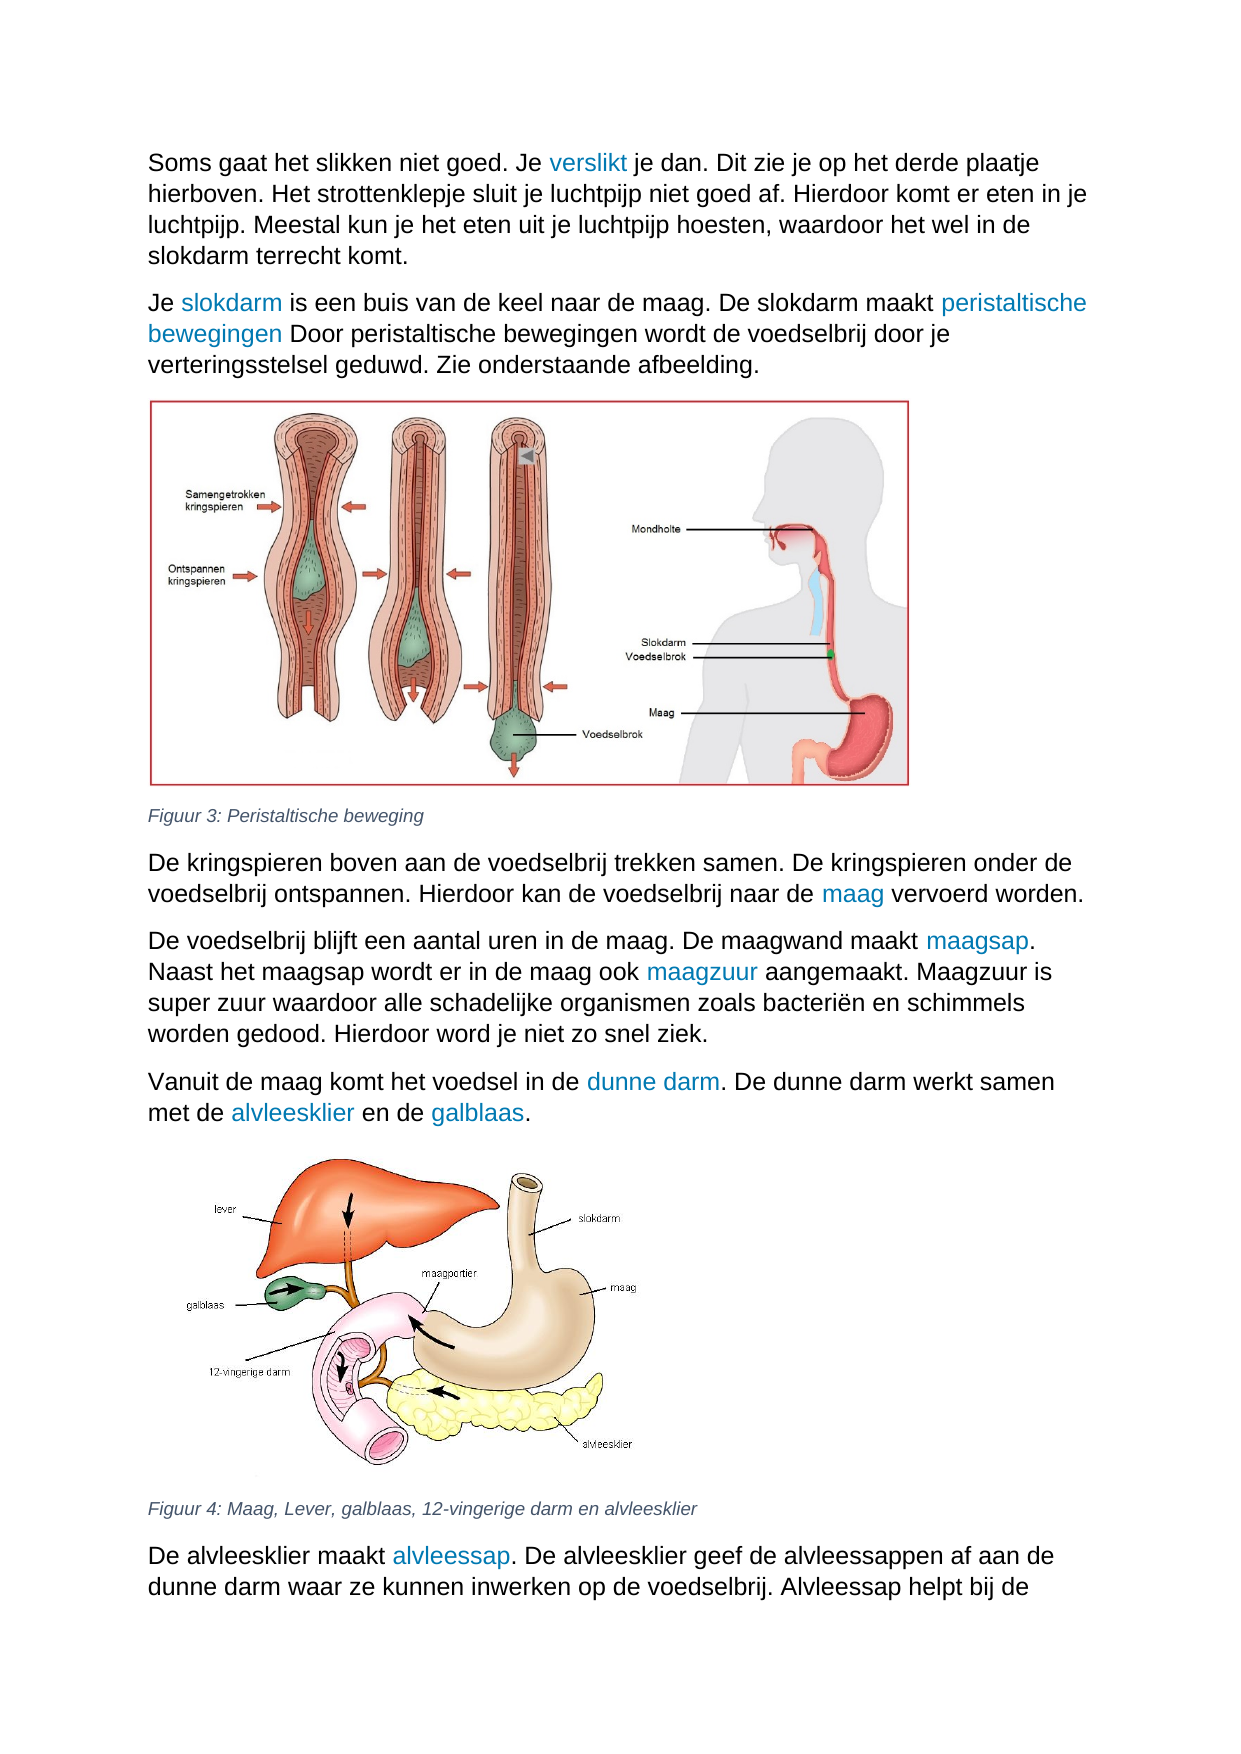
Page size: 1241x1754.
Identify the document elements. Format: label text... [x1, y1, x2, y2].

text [148, 1541, 1093, 1600]
picture [147, 398, 912, 787]
picture [147, 1146, 645, 1480]
text De voedselbrij blijft een aantal uren in de maag. De maagwand maakt maagsap. Naast het maagsap wordt er in de maag ook maagzuur aangemaakt. Maagzuur is super zuur waardoor alle schadelijke organismen zoals bacteriën en schimmels worden gedood. Hierdoor word je niet zo snel ziek. [148, 926, 1093, 1048]
text Je slokdarm is een buis van de keel naar de maag. De slokdarm maakt peristaltische bewegingen Door peristaltische bewegingen wordt de voedselbrij door je verteringsstelsel geduwd. Zie onderstaande afbeelding. [148, 288, 1093, 379]
text Vanuit de maag komt het voedsel in de dunne darm. De dunne darm werkt samen met de alvleesklier en de galblaas. [148, 1067, 1093, 1127]
text De kringspieren boven aan de voedselbrij trekken samen. De kringspieren onder de voedselbrij ontspannen. Hierdoor kan de voedselbrij naar de maag vervoerd worden. [148, 848, 1093, 907]
text Soms gaat het slikken niet goed. Je verslikt je dan. Dit zie je op het derde plaatje hierboven. Het strottenklepje sluit je luchtpijp niet goed af. Hierdoor komt er eten in je luchtpijp. Meestal kun je het eten uit je luchtpijp hoesten, waardoor het wel in de slokdarm terrecht komt. [148, 148, 1093, 269]
